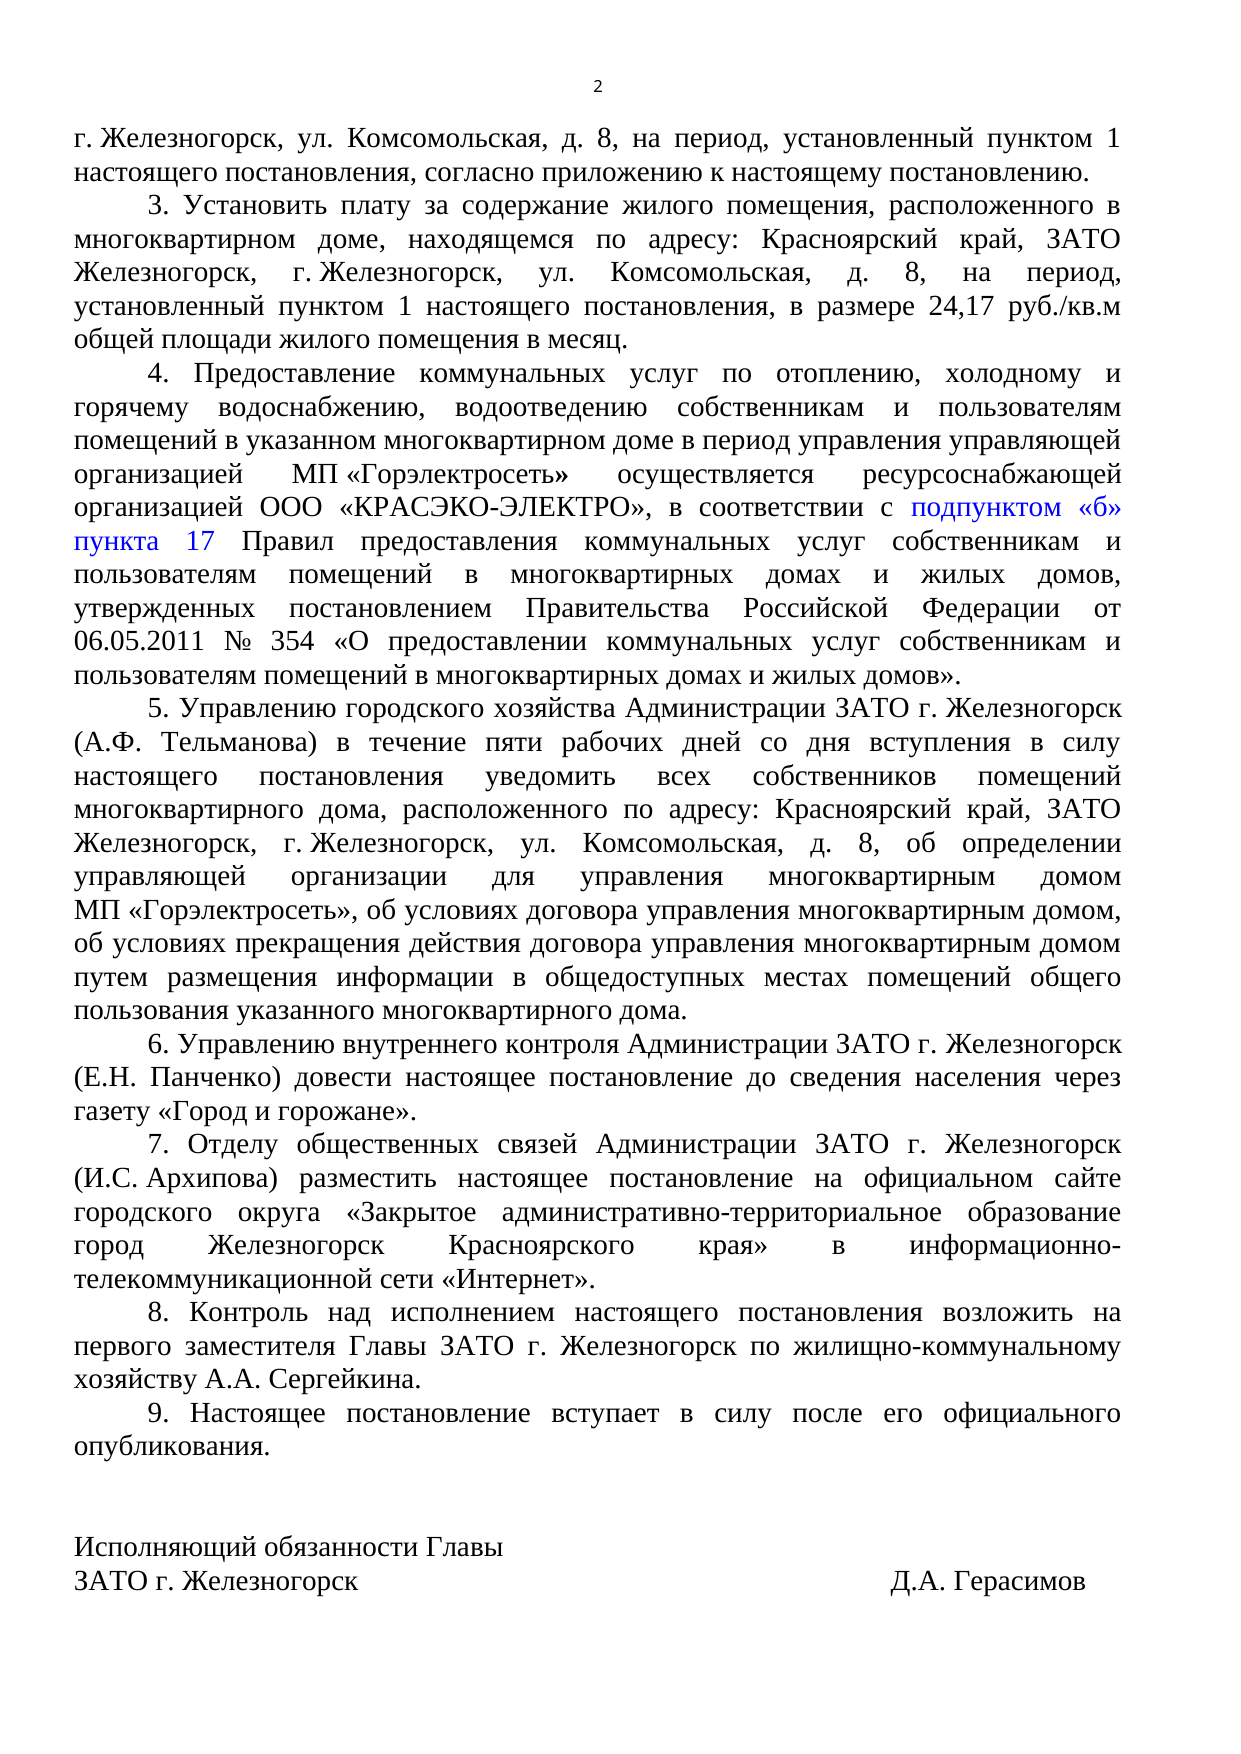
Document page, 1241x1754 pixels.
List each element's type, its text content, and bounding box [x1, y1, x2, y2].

text 8. Контроль над исполнением настоящего постановления возложить на первого заместителя Главы ЗАТО г. Железногорск по жилищно-коммунальному хозяйству А.А. Сергейкина. [73, 1294, 1122, 1395]
text 7. Отделу общественных связей Администрации ЗАТО г. Железногорск (И.С. Архипова) разместить настоящее постановление на официальном сайте городского округа «Закрытое административно-территориальное образование город Железногорск Красноярского края» в информационно-телекоммуникационной сети «Интернет». [73, 1127, 1122, 1294]
text ЗАТО г. Железногорск Д.А. Герасимов [73, 1563, 1122, 1596]
title 6. Управлению внутреннего контроля Администрации ЗАТО г. Железногорск (Е.Н. Панченко) довести настоящее постановление до сведения населения через газету «Город и горожане». [73, 1026, 1122, 1127]
text Исполняющий обязанности Главы [73, 1529, 1122, 1563]
text 3. Установить плату за содержание жилого помещения, расположенного в многоквартирном доме, находящемся по адресу: Красноярский край, ЗАТО Железногорск, г. Железногорск, ул. Комсомольская, д. 8, на период, установленный пунктом 1 настоящего постановления, в размере 24,17 руб./кв.м общей площади жилого помещения в месяц. [73, 187, 1122, 355]
text 9. Настоящее постановление вступает в силу после его официального опубликования. [73, 1395, 1122, 1462]
title 5. Управлению городского хозяйства Администрации ЗАТО г. Железногорск (А.Ф. Тельманова) в течение пяти рабочих дней со дня вступления в силу настоящего постановления уведомить всех собственников помещений многоквартирного дома, расположенного по адресу: Красноярский край, ЗАТО Железногорск, г. Железногорск, ул. Комсомольская, д. 8, об определении управляющей организации для управления многоквартирным домом МП «Горэлектросеть», об условиях договора управления многоквартирным домом, об условиях прекращения действия договора управления многоквартирным домом путем размещения информации в общедоступных местах помещений общего пользования указанного многоквартирного дома. [73, 691, 1122, 1026]
text 4. Предоставление коммунальных услуг по отоплению, холодному и горячему водоснабжению, водоотведению собственникам и пользователям помещений в указанном многоквартирном доме в период управления управляющей организацией МП «Горэлектросеть» осуществляется ресурсоснабжающей организацией ООО «КРАСЭКО-ЭЛЕКТРО», в соответствии с подпунктом «б» пункта 17 Правил предоставления коммунальных услуг собственникам и пользователям помещений в многоквартирных домах и жилых домов, утвержденных постановлением Правительства Российской Федерации от 06.05.2011 № 354 «О предоставлении коммунальных услуг собственникам и пользователям помещений в многоквартирных домах и жилых домов». [73, 355, 1122, 691]
